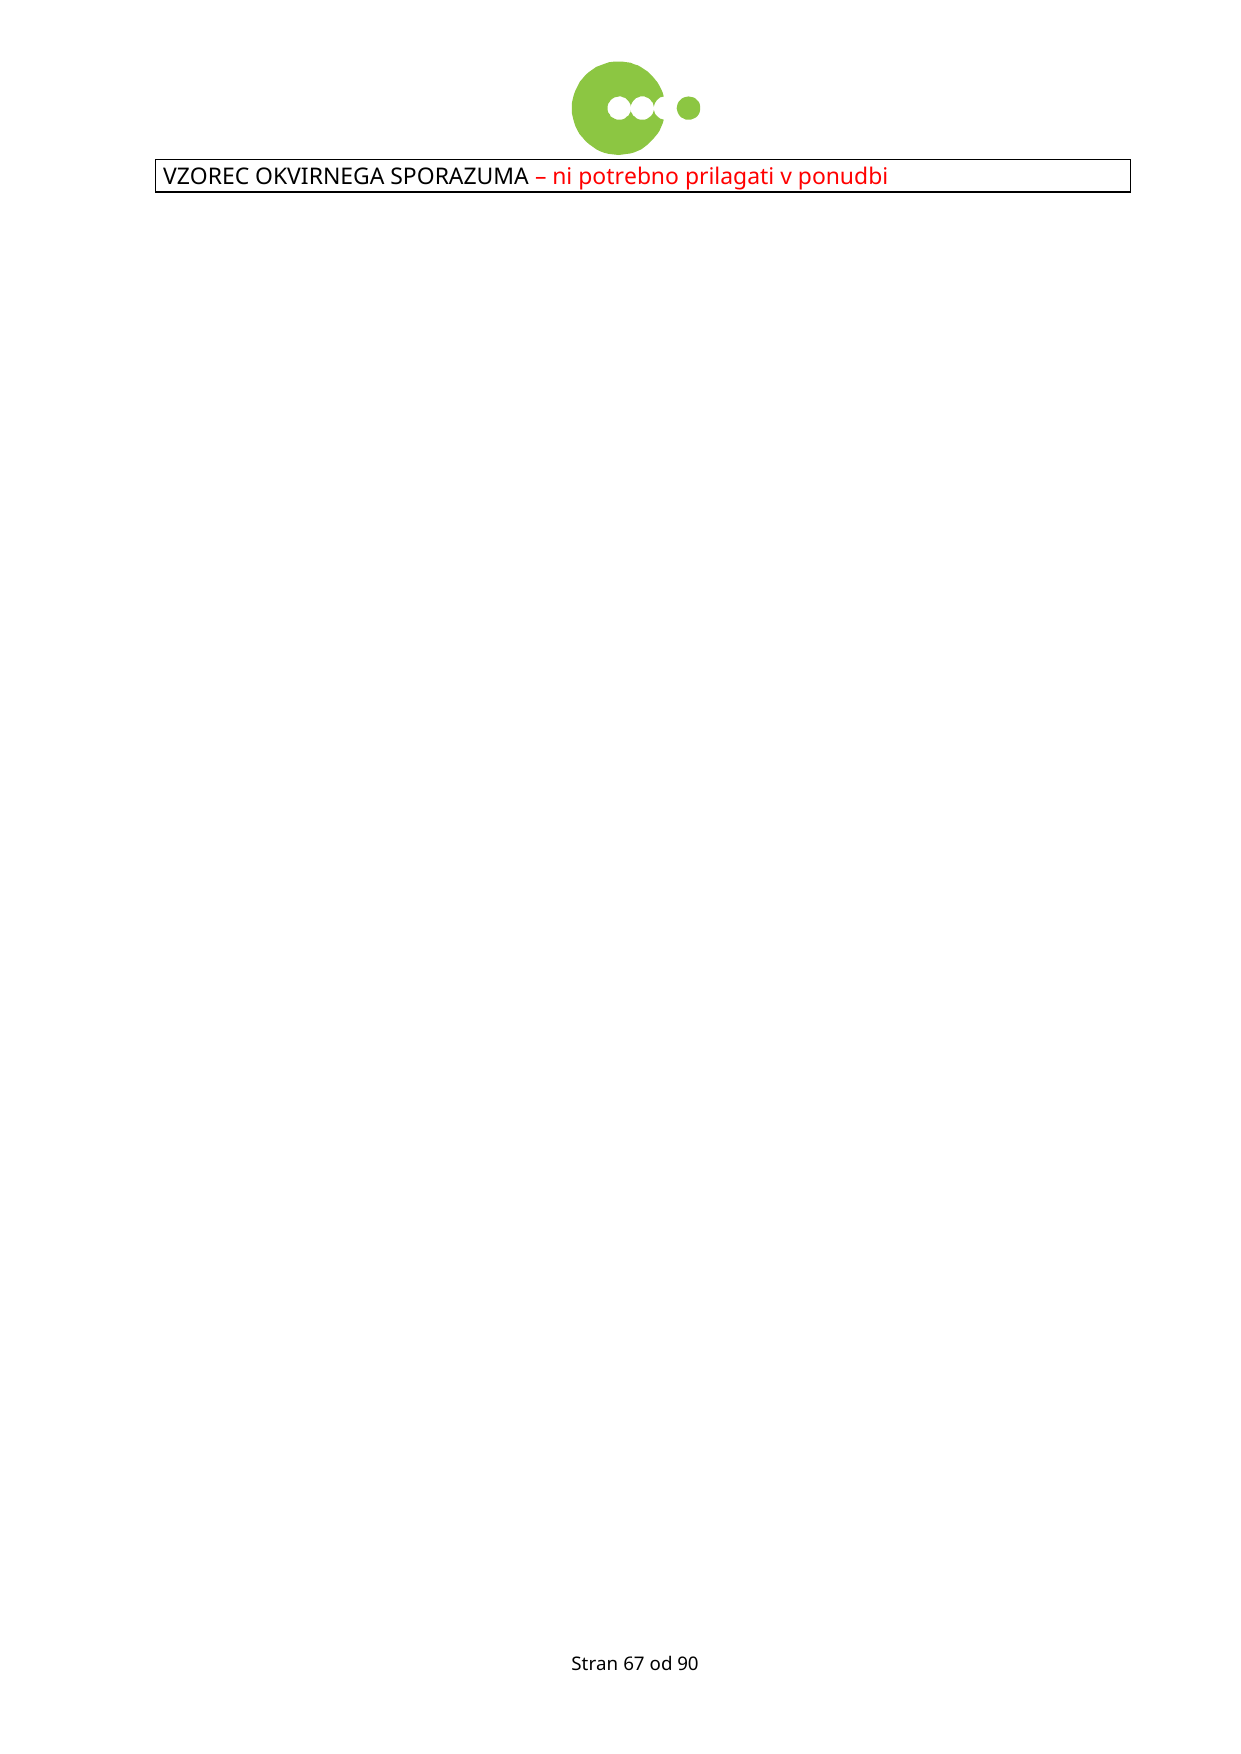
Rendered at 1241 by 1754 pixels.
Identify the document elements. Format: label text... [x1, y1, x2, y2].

table_header VZOREC OKVIRNEGA SPORAZUMA – ni potrebno prilagati v ponudbi [156, 160, 1130, 191]
